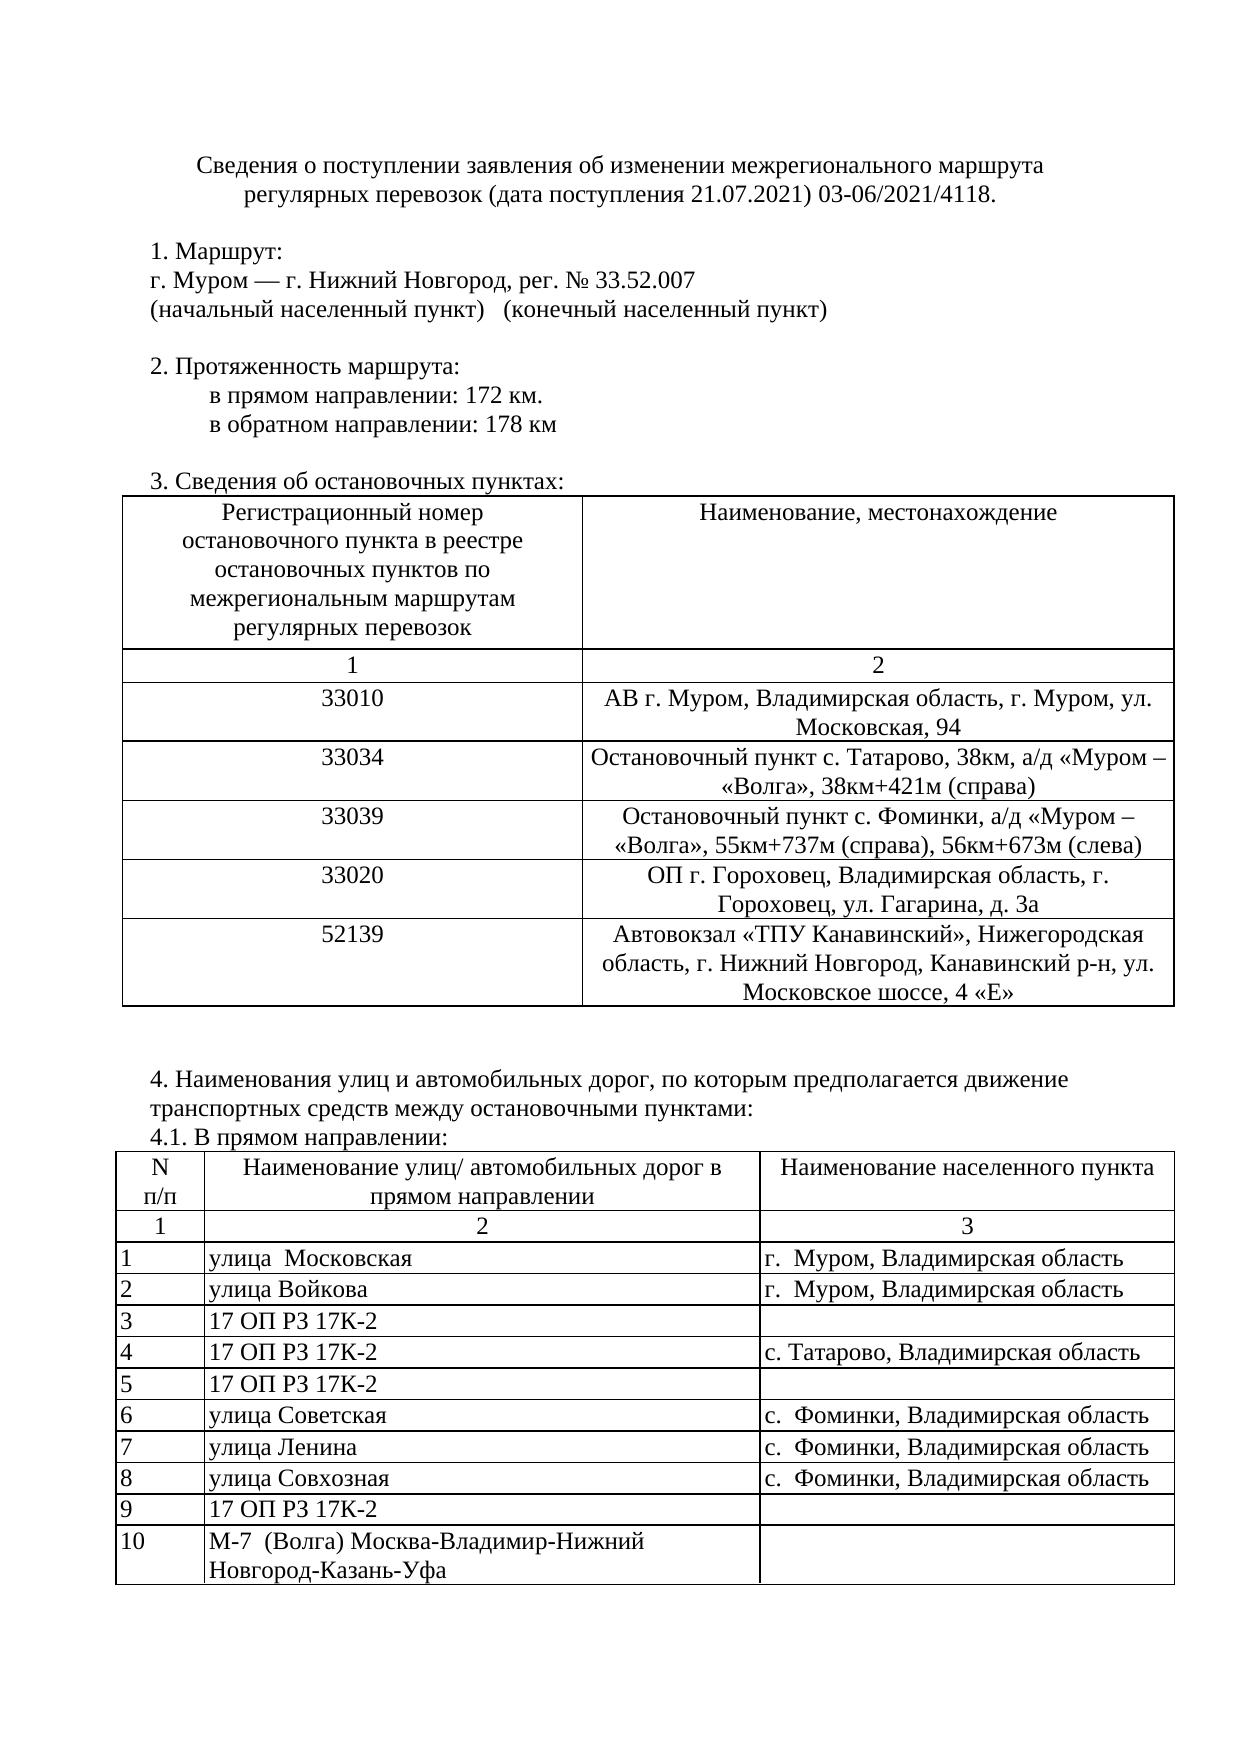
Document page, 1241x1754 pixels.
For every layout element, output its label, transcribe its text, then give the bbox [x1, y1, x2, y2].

table_cell 33010 [123, 683, 582, 740]
table_header Наименование, местонахождение [583, 497, 1173, 648]
table_cell 3 [761, 1211, 1174, 1241]
table_cell 17 ОП РЗ 17К-2 [205, 1369, 759, 1398]
table_cell 33020 [123, 860, 582, 918]
text 1. Маршрут: [150, 236, 1090, 265]
table_cell [761, 1369, 1174, 1398]
table_cell с. Фоминки, Владимирская область [761, 1432, 1174, 1461]
table_cell 7 [117, 1432, 204, 1461]
table_header N п/п [117, 1152, 204, 1210]
table_cell 2 [205, 1211, 759, 1241]
table_cell 1 [117, 1243, 204, 1273]
table_cell 3 [117, 1306, 204, 1336]
table_cell [761, 1526, 1174, 1583]
text 4. Наименования улиц и автомобильных дорог, по которым предполагается движение транспортных средств между остановочными пунктами: [150, 1064, 1090, 1122]
table_cell 1 [117, 1211, 204, 1241]
table_cell 17 ОП РЗ 17К-2 [205, 1337, 759, 1367]
table_cell 17 ОП РЗ 17К-2 [205, 1495, 759, 1524]
table_cell 33039 [123, 801, 582, 858]
table_cell 2 [583, 650, 1173, 681]
table_cell Остановочный пункт с. Татарово, 38км, а/д «Муром – «Волга», 38км+421м (справа) [583, 742, 1173, 799]
table_header Наименование населенного пункта [761, 1152, 1174, 1210]
table_cell 8 [117, 1463, 204, 1493]
table_cell г. Муром, Владимирская область [761, 1243, 1174, 1273]
table_cell 1 [123, 650, 582, 681]
table_cell г. Муром, Владимирская область [761, 1274, 1174, 1304]
table_cell Остановочный пункт с. Фоминки, а/д «Муром – «Волга», 55км+737м (справа), 56км+673м (слева) [583, 801, 1173, 858]
table_cell с. Фоминки, Владимирская область [761, 1463, 1174, 1493]
text 4.1. В прямом направлении: [150, 1122, 1090, 1151]
table_cell 52139 [123, 919, 582, 1005]
table_cell [761, 1495, 1174, 1524]
table_cell 4 [117, 1337, 204, 1367]
table_cell ОП г. Гороховец, Владимирская область, г. Гороховец, ул. Гагарина, д. 3а [583, 860, 1173, 918]
table_header Регистрационный номер остановочного пункта в реестре остановочных пунктов по межрегиональным маршрутам регулярных перевозок [123, 497, 582, 648]
text (начальный населенный пункт) (конечный населенный пункт) [150, 294, 1090, 322]
text в прямом направлении: 172 км. [150, 380, 1090, 409]
table_cell [761, 1306, 1174, 1336]
table_cell улица Войкова [205, 1274, 759, 1304]
table_cell 33034 [123, 742, 582, 799]
text г. Муром — г. Нижний Новгород, рег. № 33.52.007 [150, 265, 1090, 294]
table_cell с. Фоминки, Владимирская область [761, 1400, 1174, 1430]
table_cell 2 [117, 1274, 204, 1304]
table_cell улица Ленина [205, 1432, 759, 1461]
table_cell 6 [117, 1400, 204, 1430]
text в обратном направлении: 178 км [150, 409, 1090, 437]
table_cell АВ г. Муром, Владимирская область, г. Муром, ул. Московская, 94 [583, 683, 1173, 740]
table_cell 9 [117, 1495, 204, 1524]
table_cell 10 [117, 1526, 204, 1583]
text 2. Протяженность маршрута: [150, 351, 1090, 380]
table_cell с. Татарово, Владимирская область [761, 1337, 1174, 1367]
table_cell улица Советская [205, 1400, 759, 1430]
table_cell М-7 (Волга) Москва-Владимир-Нижний Новгород-Казань-Уфа [205, 1526, 759, 1583]
text Сведения о поступлении заявления об изменении межрегионального маршрута регулярных перевозок (дата поступления 21.07.2021) 03-06/2021/4118. [150, 150, 1090, 207]
table_cell улица Московская [205, 1243, 759, 1273]
table_header Наименование улиц/ автомобильных дорог в прямом направлении [205, 1152, 759, 1210]
table_cell 5 [117, 1369, 204, 1398]
table_cell улица Совхозная [205, 1463, 759, 1493]
table_cell Автовокзал «ТПУ Канавинский», Нижегородская область, г. Нижний Новгород, Канавинский р-н, ул. Московское шоссе, 4 «Е» [583, 919, 1173, 1005]
text 3. Сведения об остановочных пунктах: [150, 466, 1090, 495]
table_cell 17 ОП РЗ 17К-2 [205, 1306, 759, 1336]
